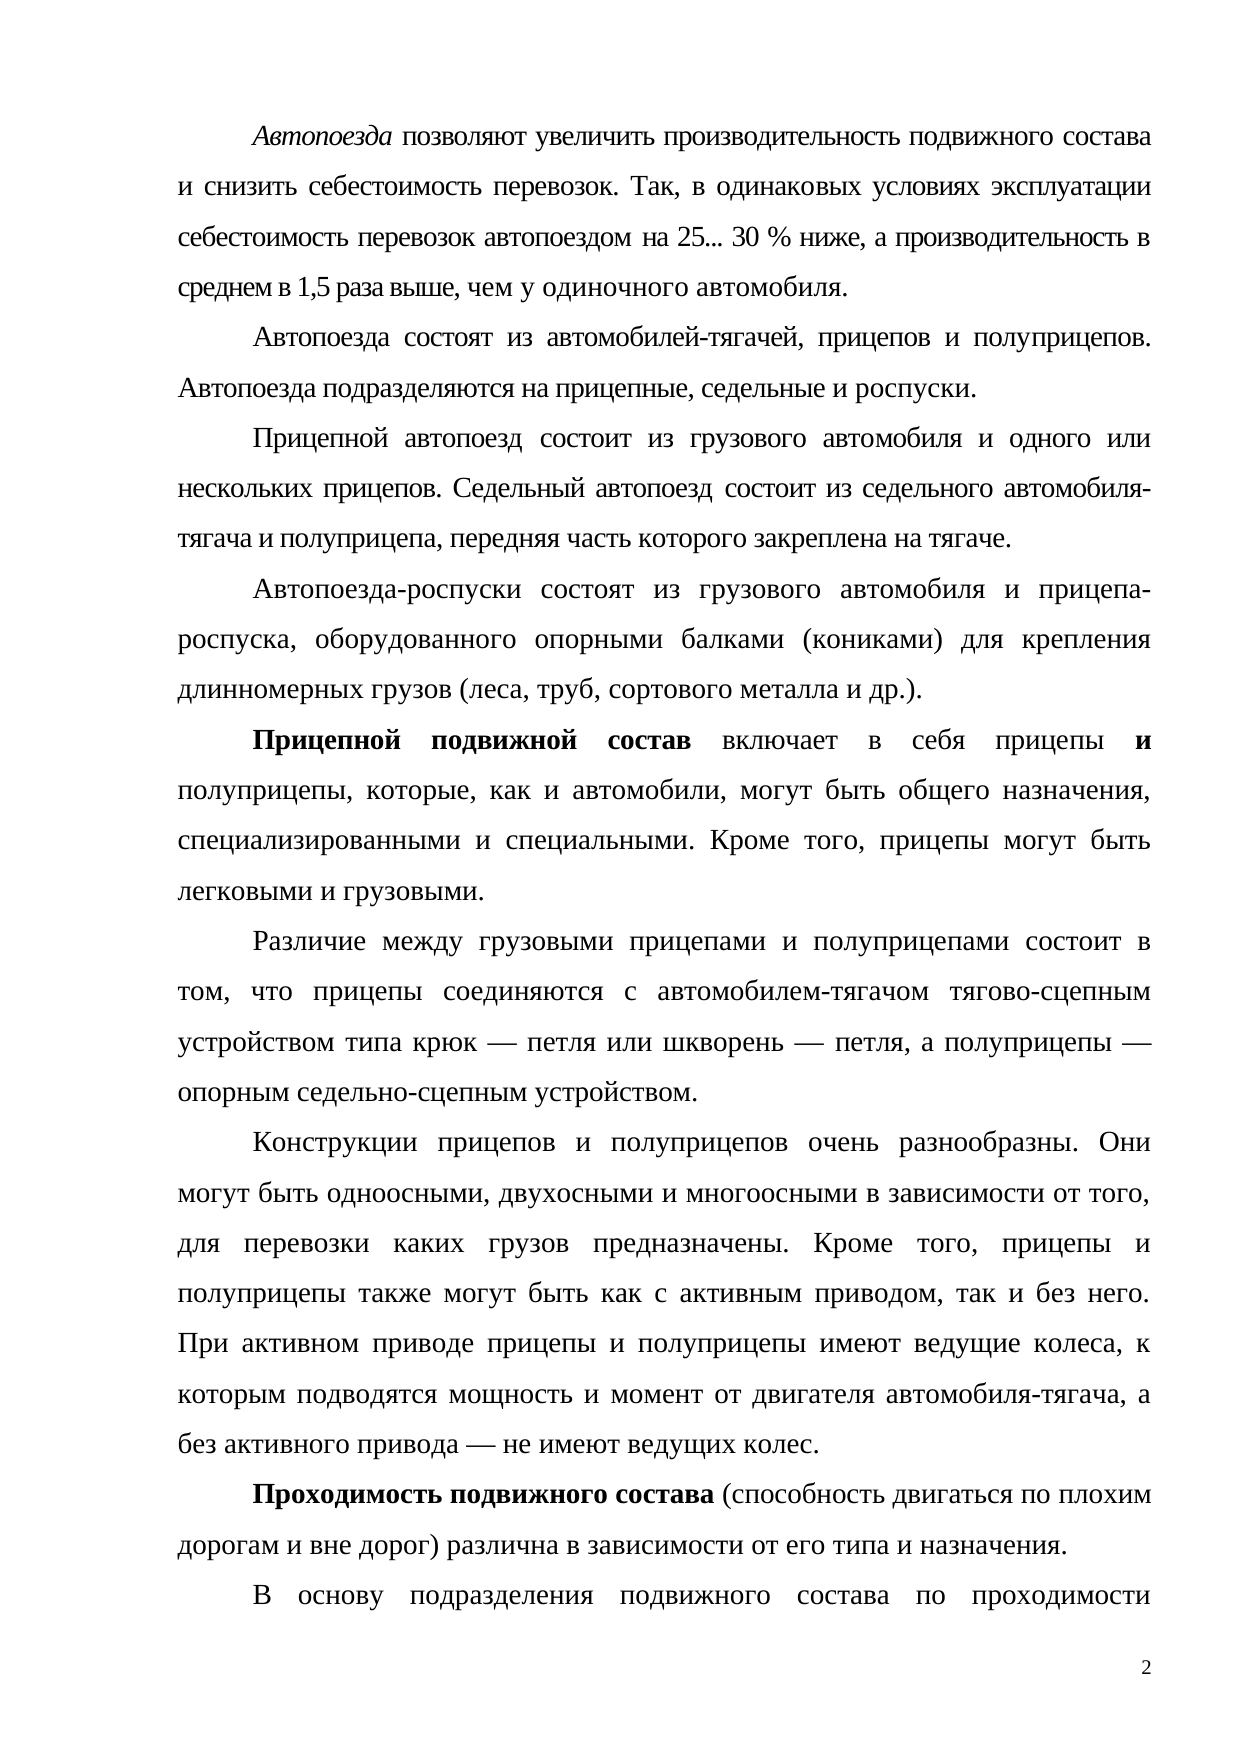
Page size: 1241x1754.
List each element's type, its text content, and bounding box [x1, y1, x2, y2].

text Автопоезда-роспуски состоят из грузового автомобиля и прицепа-роспуска, оборудованного опорными балками (кониками) для крепления длинномерных грузов (леса, труб, сортового металла и др.). [177, 571, 1152, 705]
text Прицепной подвижной состав включает в себя прицепы и полуприцепы, которые, как и автомобили, могут быть общего назначения, специализированными и специальными. Кроме того, прицепы могут быть легковыми и грузовыми. [177, 722, 1152, 906]
text Конструкции прицепов и полуприцепов очень разнообразны. Они могут быть одноосными, двухосными и многоосными в зависимости от того, для перевозки каких грузов предназначены. Кроме того, прицепы и полуприцепы также могут быть как с активным приводом, так и без него. При активном приводе прицепы и полуприцепы имеют ведущие колеса, к которым подводятся мощность и момент от двигателя автомобиля-тягача, а без активного привода — не имеют ведущих колес. [177, 1124, 1152, 1460]
text Автопоезда позволяют увеличить производительность подвижного состава и снизить себестоимость перевозок. Так, в одинаковых условиях эксплуатации себестоимость перевозок автопоездом на 25... 30 % ниже, а производительность в среднем в 1,5 раза выше, чем у одиночного автомобиля. [177, 118, 1152, 303]
text Различие между грузовыми прицепами и полуприцепами состоит в том, что прицепы соединяются с автомобилем-тягачом тягово-сцепным устройством типа крюк — петля или шкворень — петля, а полуприцепы — опорным седельно-сцепным устройством. [177, 923, 1152, 1108]
text Прицепной автопоезд состоит из грузового автомобиля и одного или нескольких прицепов. Седельный автопоезд состоит из седельного автомобиля-тягача и полуприцепа, передняя часть которого закреплена на тягаче. [177, 420, 1152, 554]
text Проходимость подвижного состава (способность двигаться по плохим дорогам и вне дорог) различна в зависимости от его типа и назначения. [177, 1477, 1152, 1560]
text Автопоезда состоят из автомобилей-тягачей, прицепов и полуприцепов. Автопоезда подразделяются на прицепные, седельные и роспуски. [177, 319, 1152, 403]
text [177, 1577, 1152, 1611]
